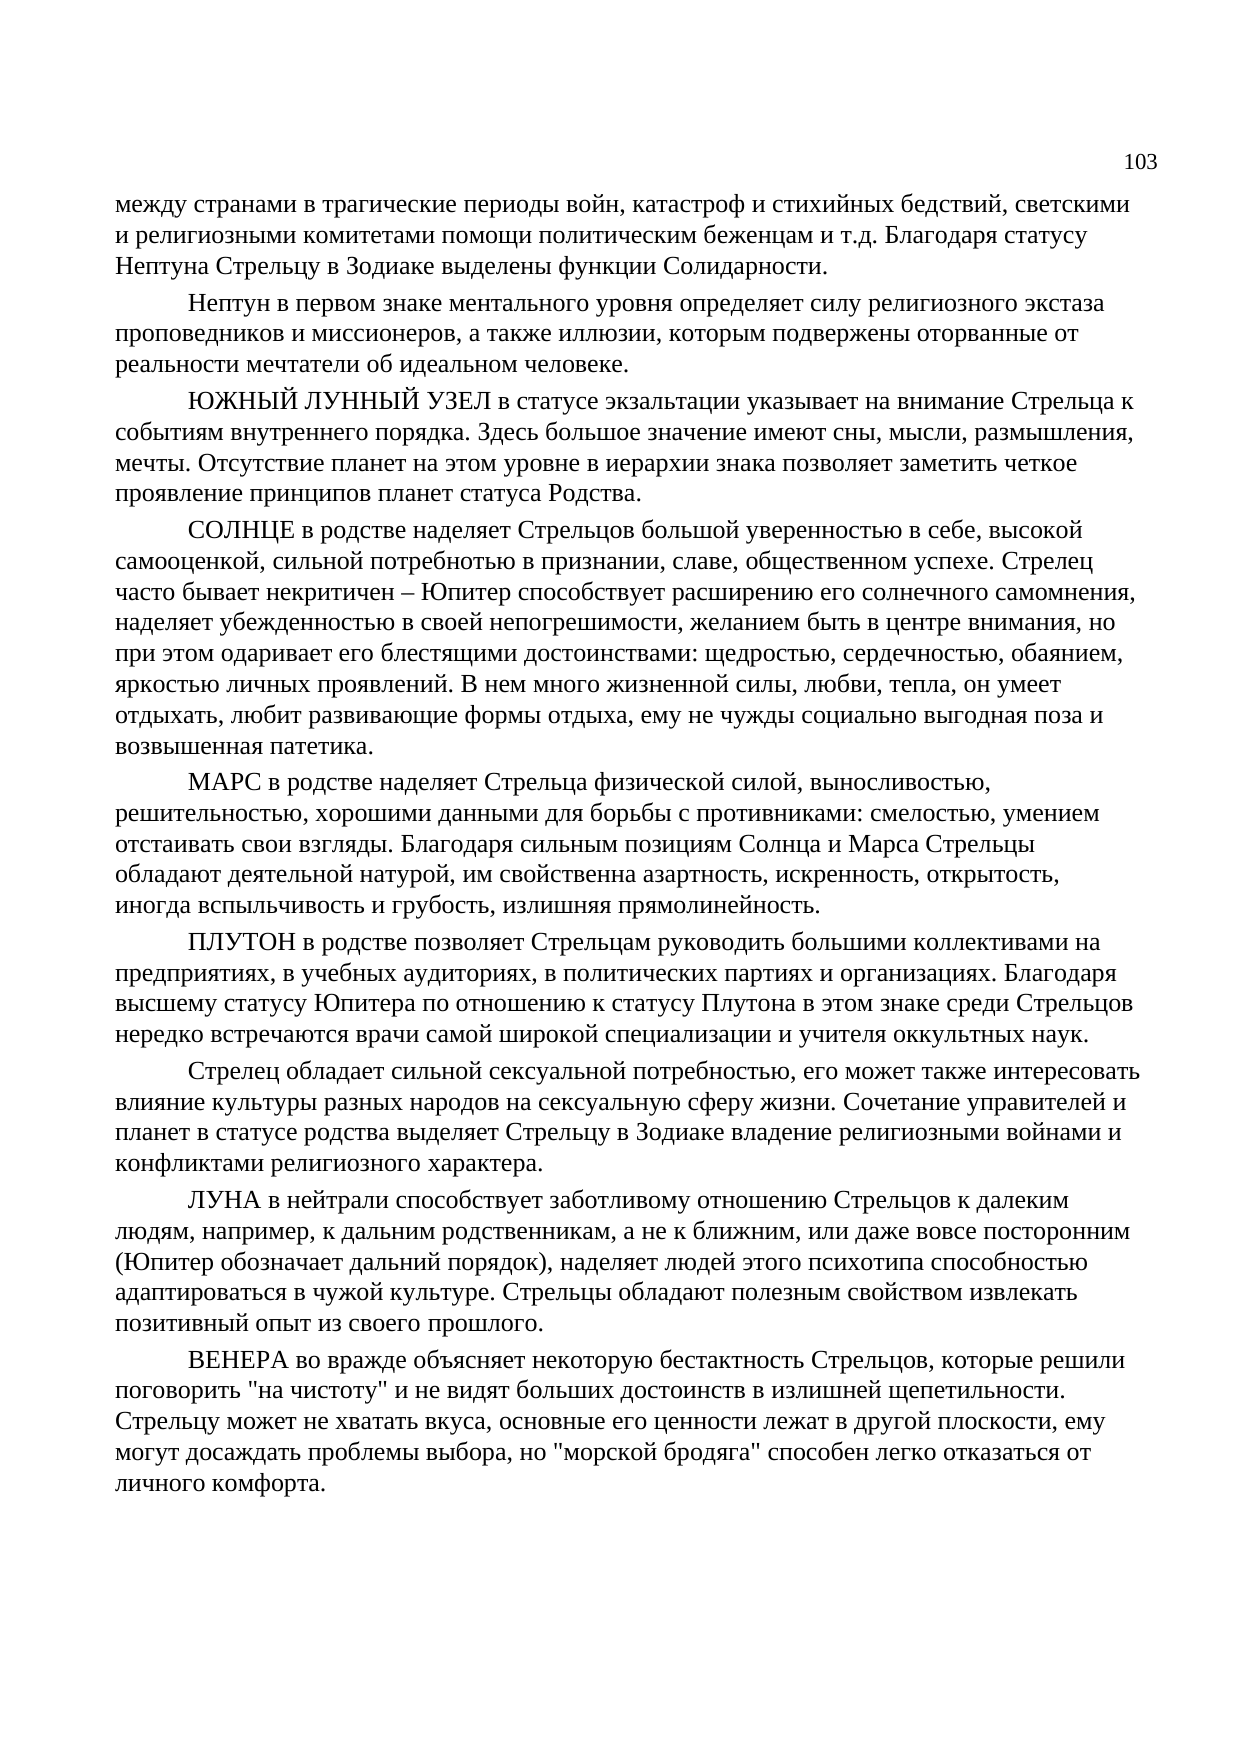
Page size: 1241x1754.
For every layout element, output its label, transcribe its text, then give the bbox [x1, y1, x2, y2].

text ЛУНА в нейтрали способствует заботливому отношению Стрельцов к далеким людям, например, к дальним родственникам, а не к ближним, или даже вовсе посторонним (Юпитер обозначает дальний порядок), наделяет людей этого психотипа способностью адаптироваться в чужой культуре. Стрельцы обладают полезным свойством извлекать позитивный опыт из своего прошлого. [115, 1184, 1136, 1337]
text ПЛУТОН в родстве позволяет Стрельцам руководить большими коллективами на предприятиях, в учебных аудиториях, в политических партиях и организациях. Благодаря высшему статусу Юпитера по отношению к статусу Плутона в этом знаке среди Стрельцов нередко встречаются врачи самой широкой специализации и учителя оккультных наук. [115, 926, 1165, 1048]
text ЮЖНЫЙ ЛУННЫЙ УЗЕЛ в статусе экзальтации указывает на внимание Стрельца к событиям внутреннего порядка. Здесь большое значение имеют сны, мысли, размышления, мечты. Отсутствие планет на этом уровне в иерархии знака позволяет заметить четкое проявление принципов планет статуса Родства. [115, 385, 1165, 507]
text МАРС в родстве наделяет Стрельца физической силой, выносливостью, решительностью, хорошими данными для борьбы с противниками: смелостью, умением отстаивать свои взгляды. Благодаря сильным позициям Солнца и Марса Стрельцы обладают деятельной натурой, им свойственна азартность, искренность, открытость, иногда вспыльчивость и грубость, излишняя прямолинейность. [115, 766, 1133, 919]
text СОЛНЦЕ в родстве наделяет Стрельцов большой уверенностью в себе, высокой самооценкой, сильной потребнотью в признании, славе, общественном успехе. Стрелец часто бывает некритичен – Юпитер способствует расширению его солнечного самомнения, наделяет убежденностью в своей непогрешимости, желанием быть в центре внимания, но при этом одаривает его блестящими достоинствами: щедростью, сердечностью, обаянием, яркостью личных проявлений. В нем много жизненной силы, любви, тепла, он умеет отдыхать, любит развивающие формы отдыха, ему не чужды социально выгодная поза и возвышенная патетика. [115, 514, 1143, 760]
text между странами в трагические периоды войн, катастроф и стихийных бедствий, светскими и религиозными комитетами помощи политическим беженцам и т.д. Благодаря статусу Нептуна Стрельцу в Зодиаке выделены функции Солидарности. [115, 188, 1136, 280]
text Нептун в первом знаке ментального уровня определяет силу религиозного экстаза проповедников и миссионеров, а также иллюзии, которым подвержены оторванные от реальности мечтатели об идеальном человеке. [115, 287, 1165, 378]
text Стрелец обладает сильной сексуальной потребностью, его может также интересовать влияние культуры разных народов на сексуальную сферу жизни. Сочетание управителей и планет в статусе родства выделяет Стрельцу в Зодиаке владение религиозными войнами и конфликтами религиозного характера. [115, 1055, 1165, 1177]
text Стрельцу может не хватать вкуса, основные его ценности лежат в другой плоскости, ему могут досаждать проблемы выбора, но "морской бродяга" способен легко отказаться от личного комфорта. [115, 1405, 1165, 1497]
text ВЕНЕРА во вражде объясняет некоторую бестактность Стрельцов, которые решили поговорить "на чистоту" и не видят больших достоинств в излишней щепетильности. [115, 1344, 1165, 1404]
